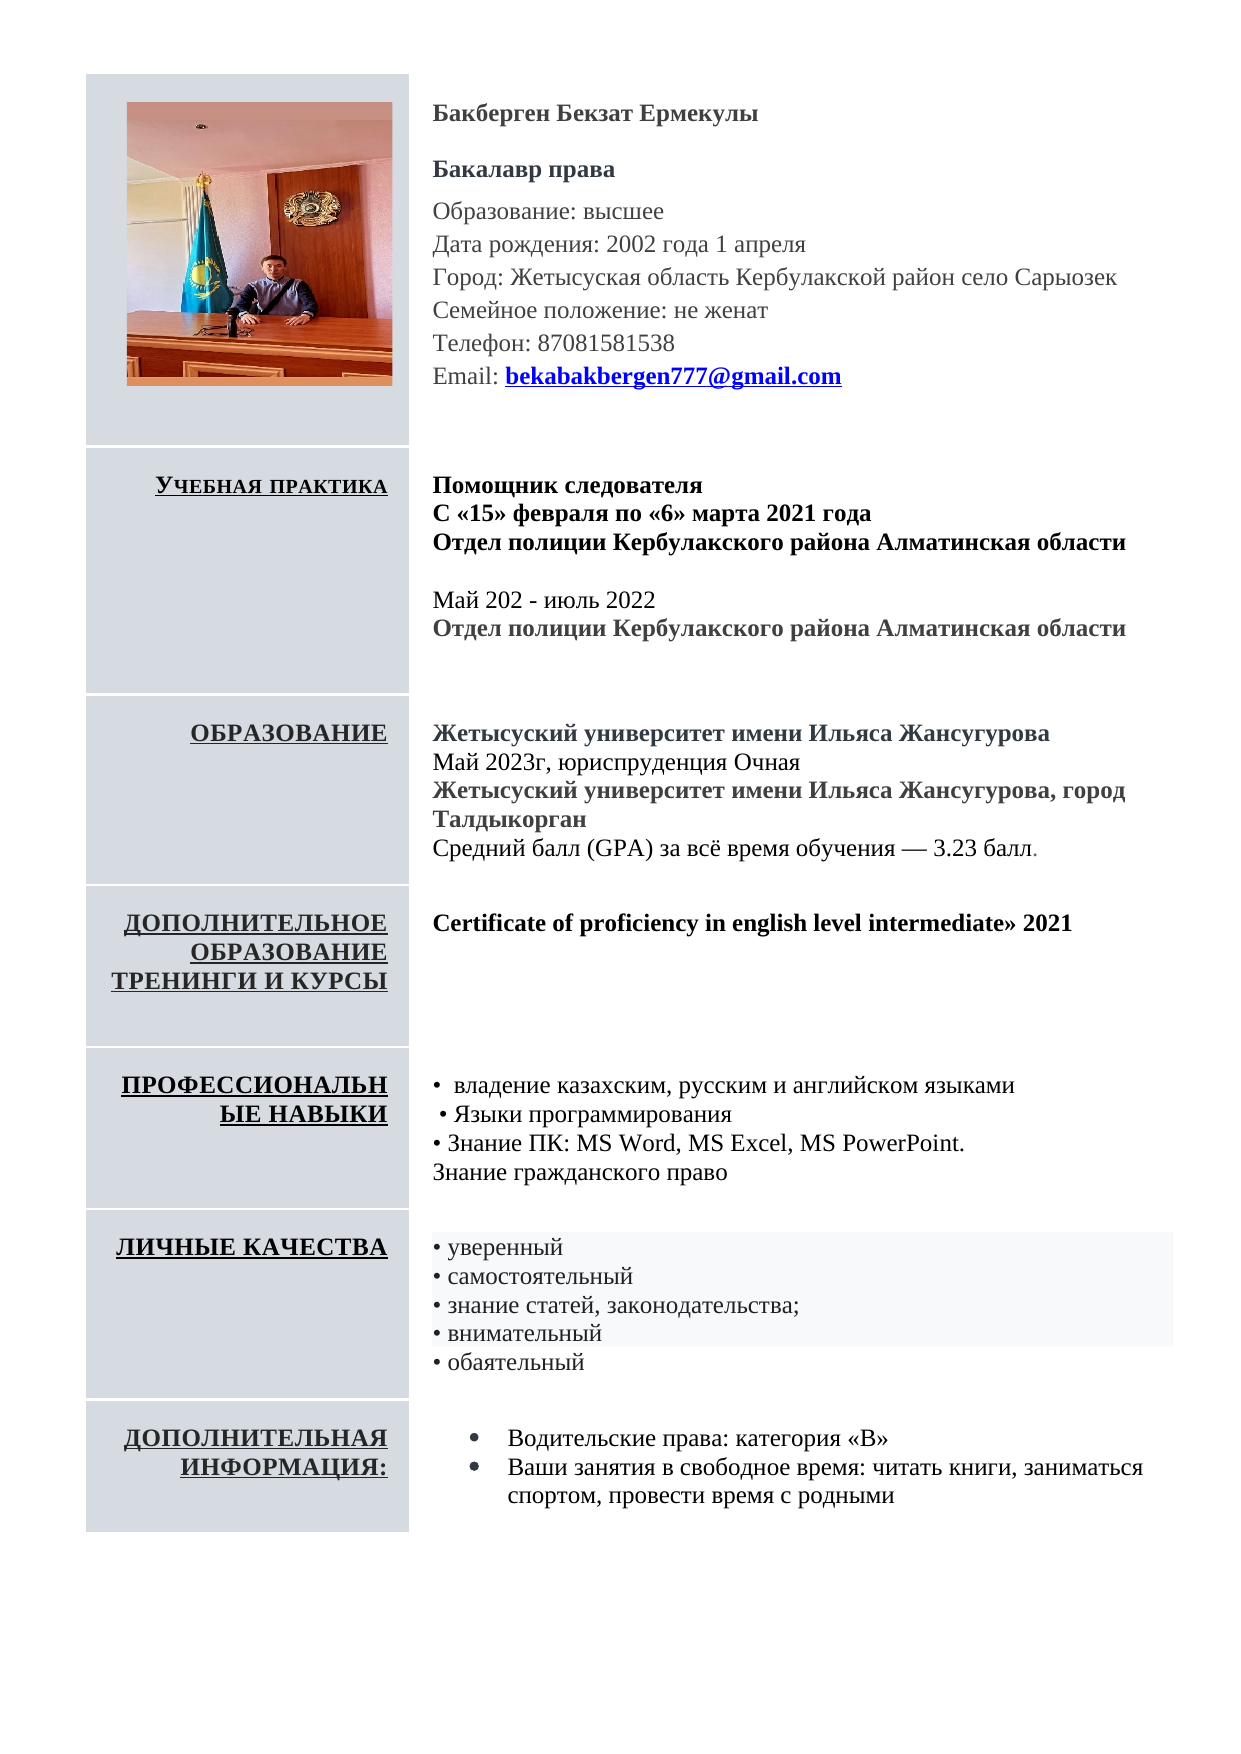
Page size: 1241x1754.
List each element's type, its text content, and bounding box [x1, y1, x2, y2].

table_cell Certificate of proficiency in english level intermediate» 2021 [411, 886, 1194, 1046]
table_cell ОБРАЗОВАНИЕ [86, 696, 409, 884]
table_cell • уверенный • самостоятельный • знание статей, законодательства; • внимательный • обаятельный [411, 1210, 1194, 1398]
table_cell Учебная практика [86, 448, 409, 693]
table_cell ЛИЧНЫЕ КАЧЕСТВА [86, 1210, 409, 1398]
table_header Бакберген Бекзат Ермекулы Бакалавр права Образование: высшее Дата рождения: 2002 года 1 апреля Город: Жетысуская область Кербулакской район село Сарыозек Семейное положение: не женат Телефон: 87081581538 Email: bekabakbergen777@gmail.com [411, 76, 1194, 445]
table_cell ПРОФЕССИОНАЛЬНЫЕ НАВЫКИ [86, 1048, 409, 1208]
picture [126, 102, 393, 386]
table_header [86, 74, 409, 445]
table_cell ДОПОЛНИТЕЛЬНАЯ ИНФОРМАЦИЯ: [86, 1401, 409, 1532]
table_cell Помощник следователя С «15» февраля по «6» марта 2021 года Отдел полиции Кербулакского района Алматинская области Май 202 - июль 2022 Отдел полиции Кербулакского района Алматинская области [411, 448, 1194, 693]
table_cell Водительские права: категория «В» Ваши занятия в свободное время: читать книги, заниматься спортом, провести время с родными [411, 1401, 1194, 1532]
table_cell Жетысуский университет имени Ильяса Жансугурова Май 2023г, юриспруденция Очная Жетысуский университет имени Ильяса Жансугурова, город Талдыкорган Средний балл (GPA) за всё время обучения — 3.23 балл. [411, 696, 1194, 884]
table_cell ДОПОЛНИТЕЛЬНОЕ ОБРАЗОВАНИЕ ТРЕНИНГИ И КУРСЫ [86, 886, 409, 1046]
table_cell • владение казахским, русским и английском языками • Языки программирования • Знание ПК: MS Word, MS Excel, MS PowerPoint. Знание гражданского право [411, 1048, 1194, 1208]
